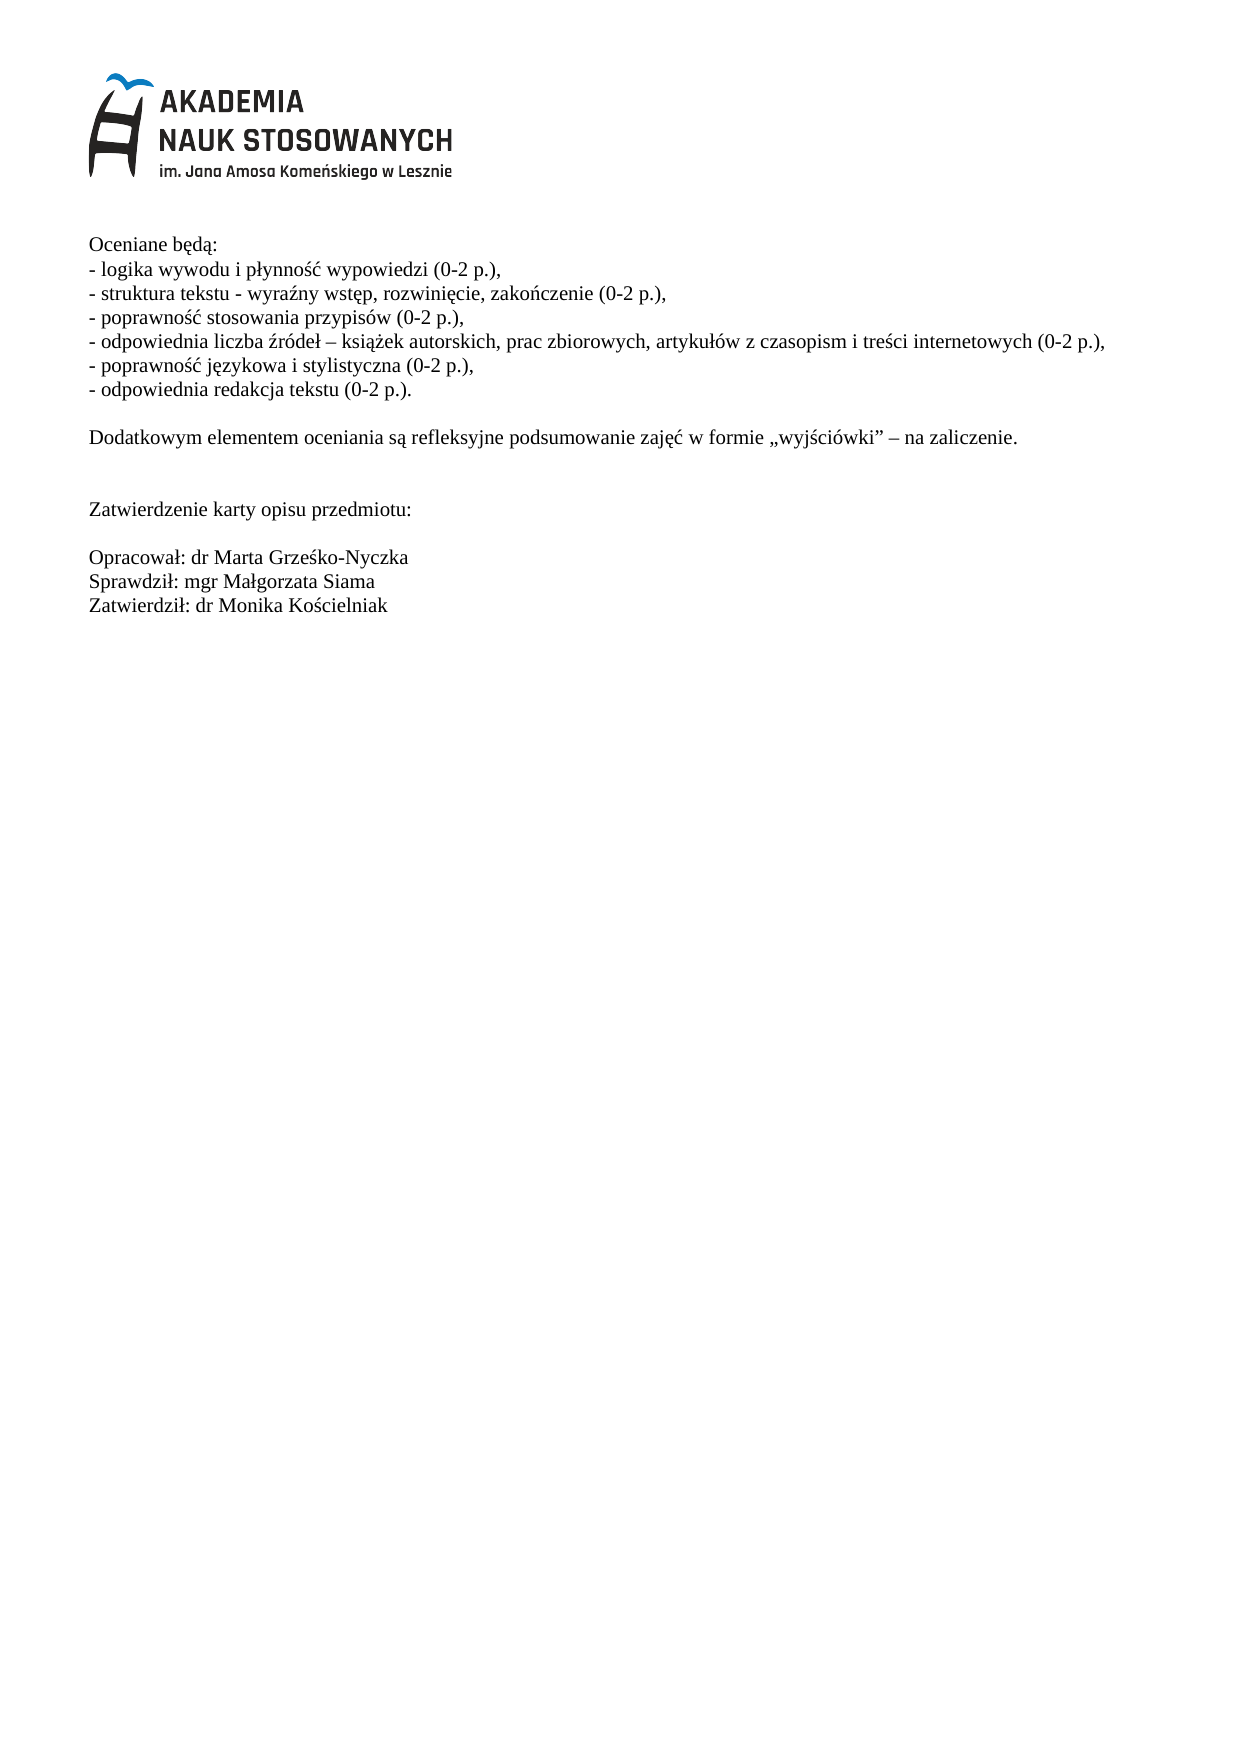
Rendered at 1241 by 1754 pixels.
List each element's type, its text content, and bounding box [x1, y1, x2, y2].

list Zatwierdził: dr Monika Kościelniak [89, 593, 1152, 617]
list Opracował: dr Marta Grześko-Nyczka [89, 545, 1152, 569]
list Sprawdził: mgr Małgorzata Siama [89, 569, 1152, 593]
text - logika wywodu i płynność wypowiedzi (0-2 p.), [89, 256, 1152, 281]
text - poprawność językowa i stylistyczna (0-2 p.), [89, 353, 1152, 377]
text - poprawność stosowania przypisów (0-2 p.), [89, 304, 1152, 329]
text - struktura tekstu - wyraźny wstęp, rozwinięcie, zakończenie (0-2 p.), [89, 281, 1152, 304]
list Zatwierdzenie karty opisu przedmiotu: [89, 497, 1152, 521]
picture [88, 73, 452, 180]
list Dodatkowym elementem oceniania są refleksyjne podsumowanie zajęć w formie „wyjściówki” – na zaliczenie. [89, 425, 1152, 449]
text Oceniane będą: [89, 232, 1152, 256]
text - odpowiednia redakcja tekstu (0-2 p.). [89, 377, 1152, 401]
text - odpowiednia liczba źródeł – książek autorskich, prac zbiorowych, artykułów z czasopism i treści internetowych (0-2 p.), [89, 329, 1152, 353]
